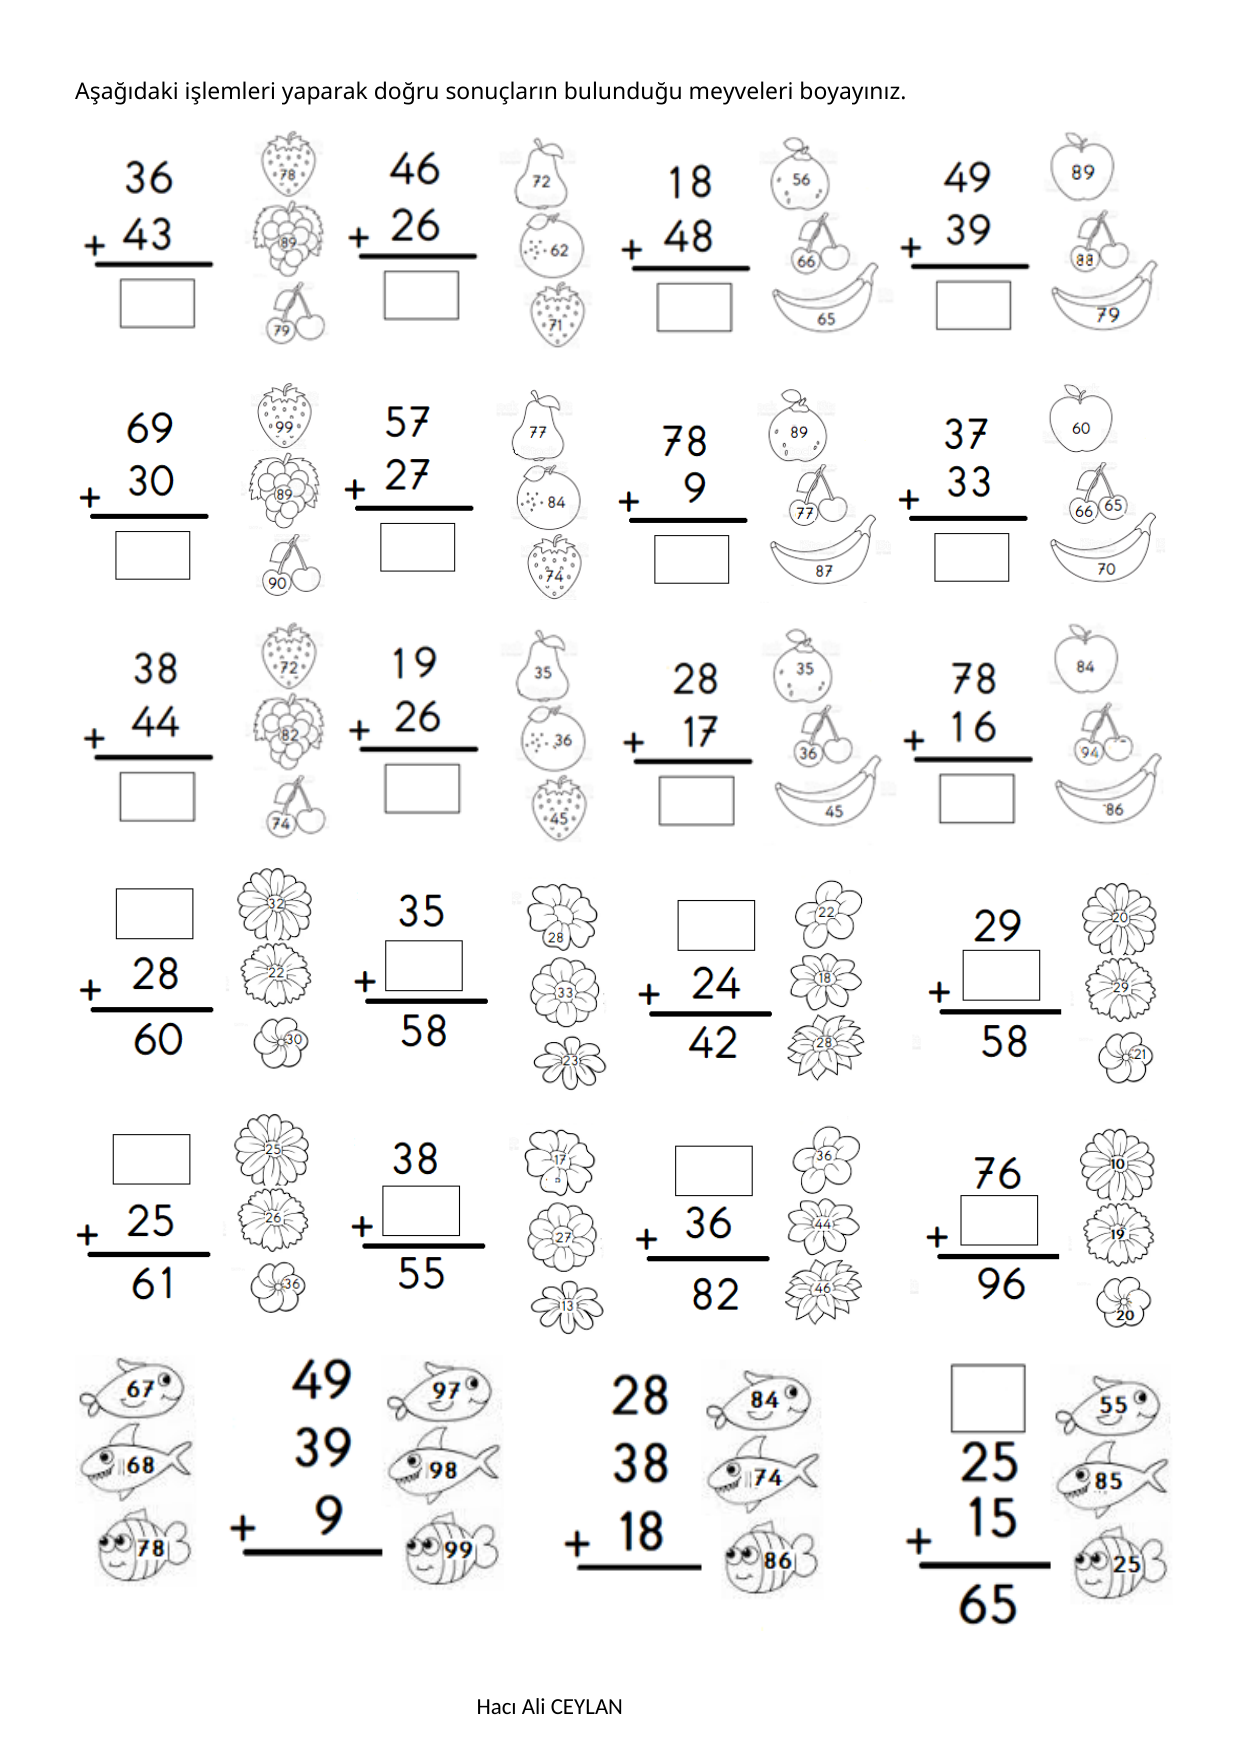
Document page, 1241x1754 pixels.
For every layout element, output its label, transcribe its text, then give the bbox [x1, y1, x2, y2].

text Aşağıdaki işlemleri yaparak doğru sonuçların bulunduğu meyveleri boyayınız. [75, 75, 1165, 106]
picture [75, 1112, 1163, 1337]
picture [75, 1355, 1184, 1631]
picture [75, 125, 1160, 357]
picture [75, 375, 1166, 603]
picture [75, 865, 1166, 1094]
picture [75, 621, 1164, 847]
